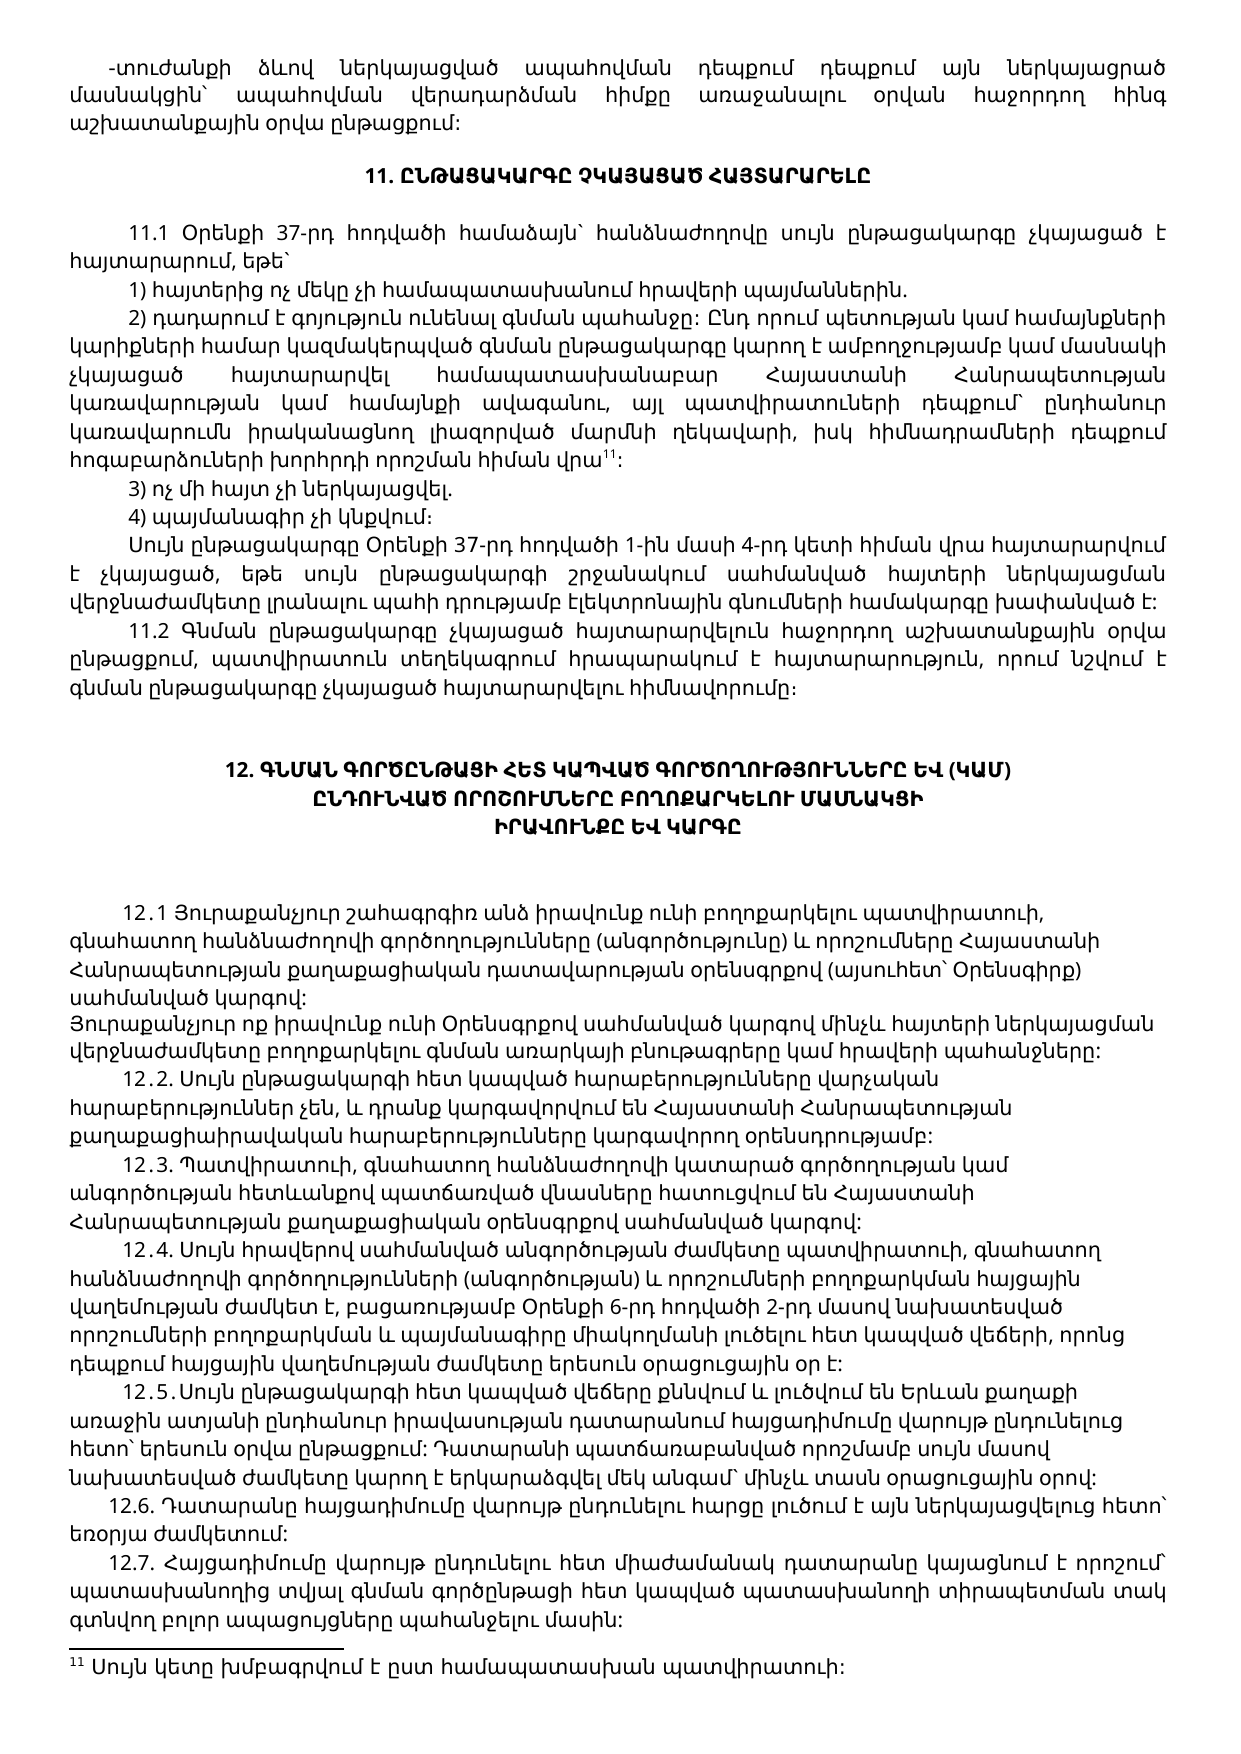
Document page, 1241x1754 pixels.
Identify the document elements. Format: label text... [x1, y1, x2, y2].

text Յուրաքանչյուր ոք իրավունք ունի Օրենսգրքով սահմանված կարգով մինչև հայտերի ներկայացման վերջնաժամկետը բողոքարկելու գնման առարկայի բնութագրերը կամ հրավերի պահանջները: [69, 1012, 1167, 1064]
text 1) հայտերից ոչ մեկը չի համապատասխանում հրավերի պայմաններին. [69, 275, 1167, 303]
text -տուժանքի ձևով ներկայացված ապահովման դեպքում դեպքում այն ներկայացրած մասնակցին՝ ապահովման վերադարձման հիմքը առաջանալու օրվան հաջորդող հինգ աշխատանքային օրվա ընթացքում: [69, 56, 1167, 137]
text ԸՆԴՈՒՆՎԱԾ ՈՐՈՇՈՒՄՆԵՐԸ ԲՈՂՈՔԱՐԿԵԼՈՒ ՄԱՍՆԱԿՑԻ [69, 784, 1167, 812]
text 11.1 Օրենքի 37-րդ հոդվածի համաձայն` հանձնաժողովը սույն ընթացակարգը չկայացած է հայտարարում, եթե` [69, 218, 1167, 275]
text 12.6. Դատարանը հայցադիմումը վարույթ ընդունելու հարցը լուծում է այն ներկայացվելուց հետո՝ եռօրյա ժամկետում: [69, 1491, 1167, 1548]
text 12․5․Սույն ընթացակարգի հետ կապված վեճերը քննվում և լուծվում են Երևան քաղաքի առաջին ատյանի ընդհանուր իրավասության դատարանում հայցադիմումը վարույթ ընդունելուց հետո՝ երեսուն օրվա ընթացքում: Դատարանի պատճառաբանված որոշմամբ սույն մասով նախատեսված ժամկետը կարող է երկարաձգվել մեկ անգամ` մինչև տասն օրացուցային օրով: [69, 1377, 1167, 1491]
text Սույն ընթացակարգը Օրենքի 37-րդ հոդվածի 1-ին մասի 4-րդ կետի հիման վրա հայտարարվում է չկայացած, եթե սույն ընթացակարգի շրջանակում սահմանված հայտերի ներկայացման վերջնաժամկետը լրանալու պահի դրությամբ էլեկտրոնային գնումների համակարգը խափանված է: [69, 531, 1167, 616]
text ԻՐԱՎՈՒՆՔԸ ԵՎ ԿԱՐԳԸ [69, 812, 1167, 841]
text 12․3. Պատվիրատուի, գնահատող հանձնաժողովի կատարած գործողության կամ անգործության հետևանքով պատճառված վնասները հատուցվում են Հայաստանի Հանրապետության քաղաքացիական օրենսգրքով սահմանված կարգով: [69, 1150, 1167, 1235]
text 2) դադարում է գոյություն ունենալ գնման պահանջը: Ընդ որում պետության կամ համայնքների կարիքների համար կազմակերպված գնման ընթացակարգը կարող է ամբողջությամբ կամ մասնակի չկայացած հայտարարվել համապատասխանաբար Հայաստանի Հանրապետության կառավարության կամ համայնքի ավագանու, այլ պատվիրատուների դեպքում` ընդհանուր կառավարումն իրականացնող լիազորված մարմնի ղեկավարի, իսկ հիմնադրամների դեպքում հոգաբարձուների խորհրդի որոշման հիման վրա: [69, 303, 1167, 474]
text 12. ԳՆՄԱՆ ԳՈՐԾԸՆԹԱՑԻ ՀԵՏ ԿԱՊՎԱԾ ԳՈՐԾՈՂՈՒԹՅՈՒՆՆԵՐԸ ԵՎ (ԿԱՄ) [69, 755, 1167, 784]
text 12․1 Յուրաքանչյուր շահագրգիռ անձ իրավունք ունի բողոքարկելու պատվիրատուի, գնահատող հանձնաժողովի գործողությունները (անգործությունը) և որոշումները Հայաստանի Հանրապետության քաղաքացիական դատավարության օրենսգրքով (այսուհետ՝ Օրենսգիրք) սահմանված կարգով: [69, 898, 1167, 1012]
text 11.2 Գնման ընթացակարգը չկայացած հայտարարվելուն հաջորդող աշխատանքային օրվա ընթացքում, պատվիրատուն տեղեկագրում հրապարակում է հայտարարություն, որում նշվում է գնման ընթացակարգը չկայացած հայտարարվելու հիմնավորումը։ [69, 616, 1167, 701]
text 12.7. Հայցադիմումը վարույթ ընդունելու հետ միաժամանակ դատարանը կայացնում է որոշում՝ պատասխանողից տվյալ գնման գործընթացի հետ կապված պատասխանողի տիրապետման տակ գտնվող բոլոր ապացույցները պահանջելու մասին: [69, 1548, 1167, 1633]
text 11. ԸՆԹԱՑԱԿԱՐԳԸ ՉԿԱՅԱՑԱԾ ՀԱՅՏԱՐԱՐԵԼԸ [69, 161, 1167, 189]
text 4) պայմանագիր չի կնքվում։ [69, 502, 1167, 531]
text 12․4. Սույն հրավերով սահմանված անգործության ժամկետը պատվիրատուի, գնահատող հանձնաժողովի գործողությունների (անգործության) և որոշումների բողոքարկման հայցային վաղեմության ժամկետ է, բացառությամբ Օրենքի 6-րդ հոդվածի 2-րդ մասով նախատեսված որոշումների բողոքարկման և պայմանագիրը միակողմանի լուծելու հետ կապված վեճերի, որոնց դեպքում հայցային վաղեմության ժամկետը երեսուն օրացուցային օր է: [69, 1235, 1167, 1377]
text 12․2. Սույն ընթացակարգի հետ կապված հարաբերությունները վարչական հարաբերություններ չեն, և դրանք կարգավորվում են Հայաստանի Հանրապետության քաղաքացիաիրավական հարաբերությունները կարգավորող օրենսդրությամբ: [69, 1064, 1167, 1150]
text 3) ոչ մի հայտ չի ներկայացվել. [69, 474, 1167, 502]
